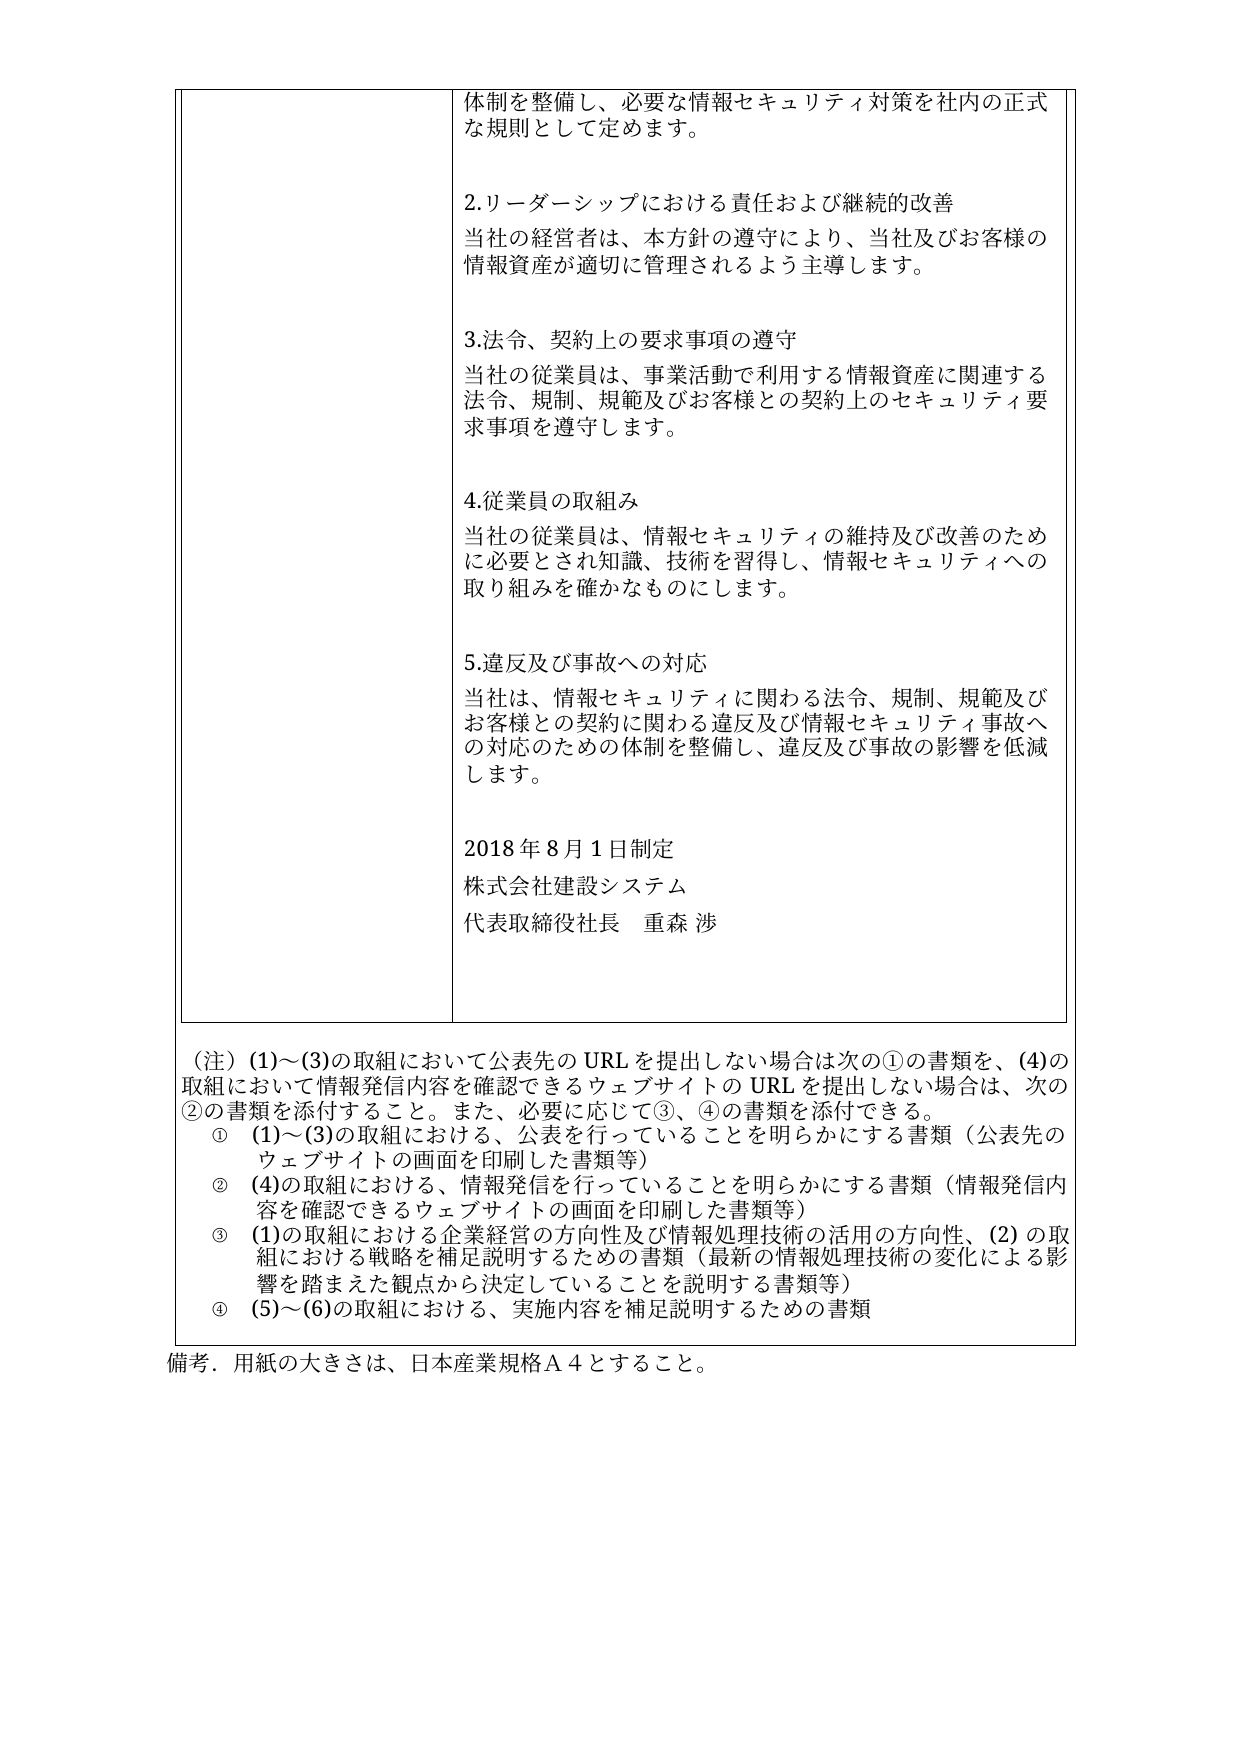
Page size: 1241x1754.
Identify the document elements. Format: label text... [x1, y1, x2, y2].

text 備考．用紙の大きさは、日本産業規格Ａ４とすること。 [167, 1346, 1070, 1378]
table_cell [176, 90, 1075, 1345]
